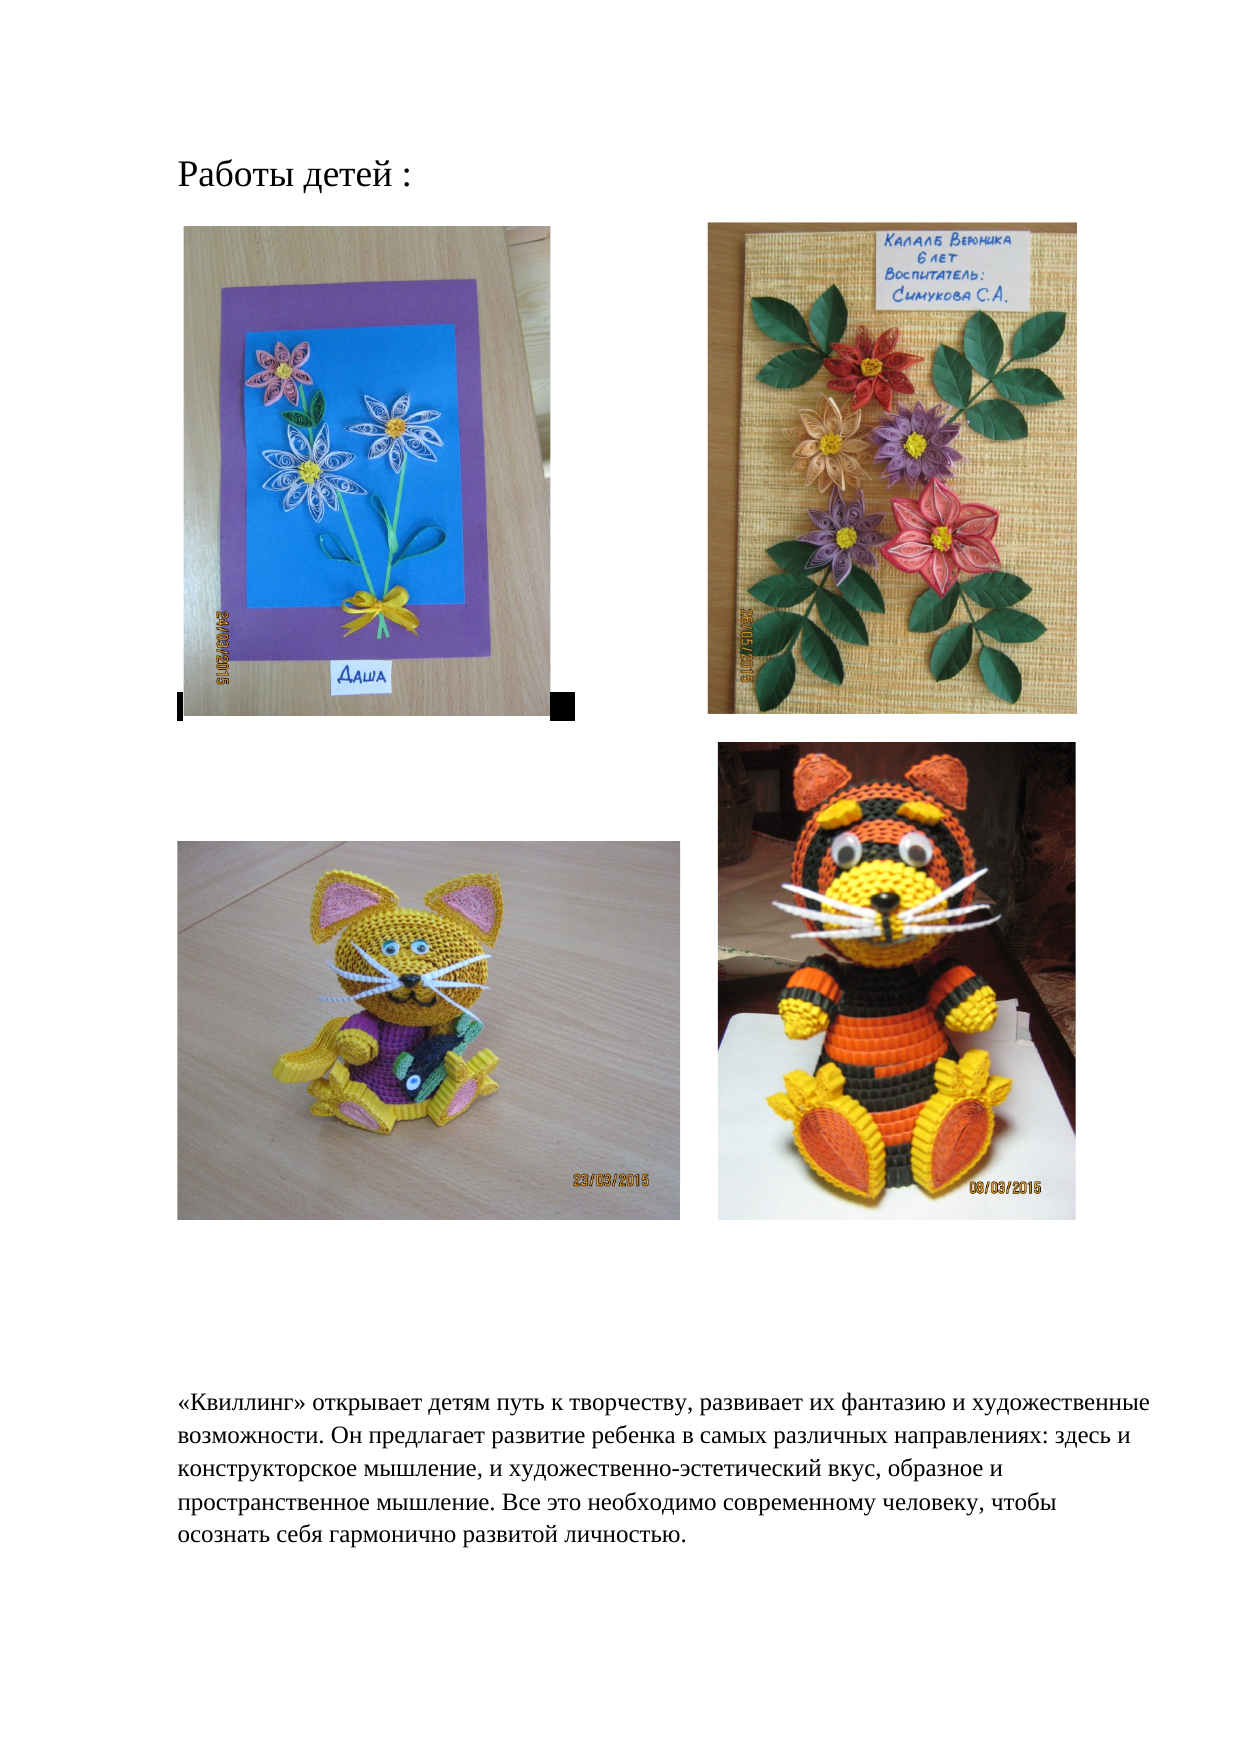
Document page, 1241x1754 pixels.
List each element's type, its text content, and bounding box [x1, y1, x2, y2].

picture [708, 223, 1077, 713]
picture [177, 841, 681, 1220]
picture [183, 226, 551, 716]
text «Квиллинг» открывает детям путь к творчеству, развивает их фантазию и художественные возможности. Он предлагает развитие ребенка в самых различных направлениях: здесь и конструкторское мышление, и художественно-эстетический вкус, образное и пространственное мышление. Все это необходимо современному человеку, чтобы осознать себя гармонично развитой личностью. [177, 1387, 1152, 1548]
text Работы детей : [177, 118, 1152, 194]
picture [717, 742, 1076, 1220]
